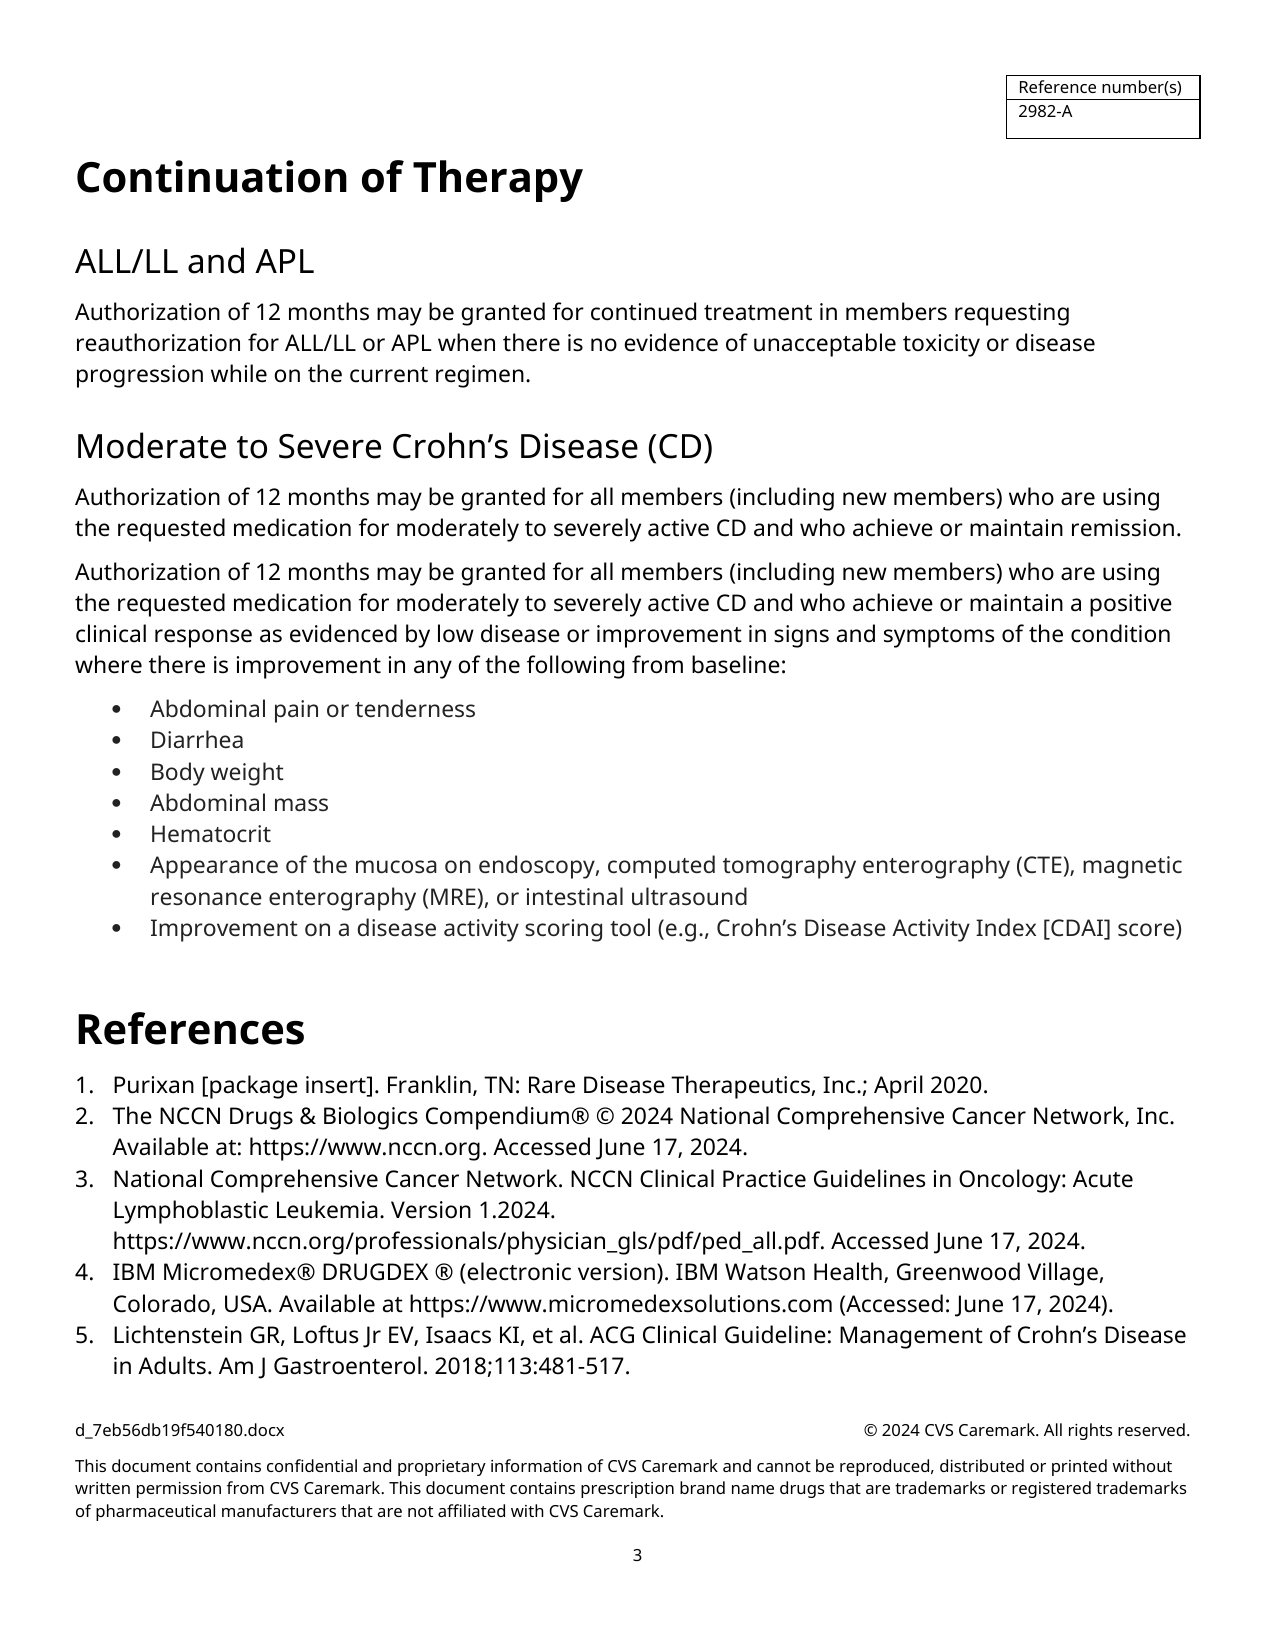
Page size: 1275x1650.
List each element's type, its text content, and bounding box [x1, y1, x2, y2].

list Diarrhea [112, 724, 1200, 756]
list Improvement on a disease activity scoring tool (e.g., Crohn’s Disease Activity Index [CDAI] score) [112, 912, 1200, 943]
text Authorization of 12 months may be granted for all members (including new members) who are using the requested medication for moderately to severely active CD and who achieve or maintain remission. [75, 481, 1200, 543]
subtitle Continuation of Therapy [75, 148, 1200, 204]
text Authorization of 12 months may be granted for continued treatment in members requesting reauthorization for ALL/LL or APL when there is no evidence of unacceptable toxicity or disease progression while on the current regimen. [75, 296, 1200, 389]
subtitle Moderate to Severe Crohn’s Disease (CD) [75, 423, 1200, 468]
text IBM Micromedex® DRUGDEX ® (electronic version). IBM Watson Health, Greenwood Village, Colorado, USA. Available at https://www.micromedexsolutions.com (Accessed: June 17, 2024). [75, 1256, 1200, 1319]
text Purixan [package insert]. Franklin, TN: Rare Disease Therapeutics, Inc.; April 2020. [75, 1069, 1200, 1100]
text The NCCN Drugs & Biologics Compendium® © 2024 National Comprehensive Cancer Network, Inc. Available at: https://www.nccn.org. Accessed June 17, 2024. [75, 1100, 1200, 1162]
list Body weight [112, 756, 1200, 787]
subtitle References [75, 999, 1200, 1056]
subtitle ALL/LL and APL [75, 238, 1200, 283]
list Abdominal mass [112, 787, 1200, 818]
text Lichtenstein GR, Loftus Jr EV, Isaacs KI, et al. ACG Clinical Guideline: Management of Crohn’s Disease in Adults. Am J Gastroenterol. 2018;113:481-517. [75, 1319, 1200, 1381]
text National Comprehensive Cancer Network. NCCN Clinical Practice Guidelines in Oncology: Acute Lymphoblastic Leukemia. Version 1.2024. https://www.nccn.org/professionals/physician_gls/pdf/ped_all.pdf. Accessed June 17, 2024. [75, 1162, 1200, 1256]
list Abdominal pain or tenderness [112, 693, 1200, 724]
list Hematocrit [112, 818, 1200, 849]
text Authorization of 12 months may be granted for all members (including new members) who are using the requested medication for moderately to severely active CD and who achieve or maintain a positive clinical response as evidenced by low disease or improvement in signs and symptoms of the condition where there is improvement in any of the following from baseline: [75, 556, 1200, 681]
list Appearance of the mucosa on endoscopy, computed tomography enterography (CTE), magnetic resonance enterography (MRE), or intestinal ultrasound [112, 849, 1200, 912]
